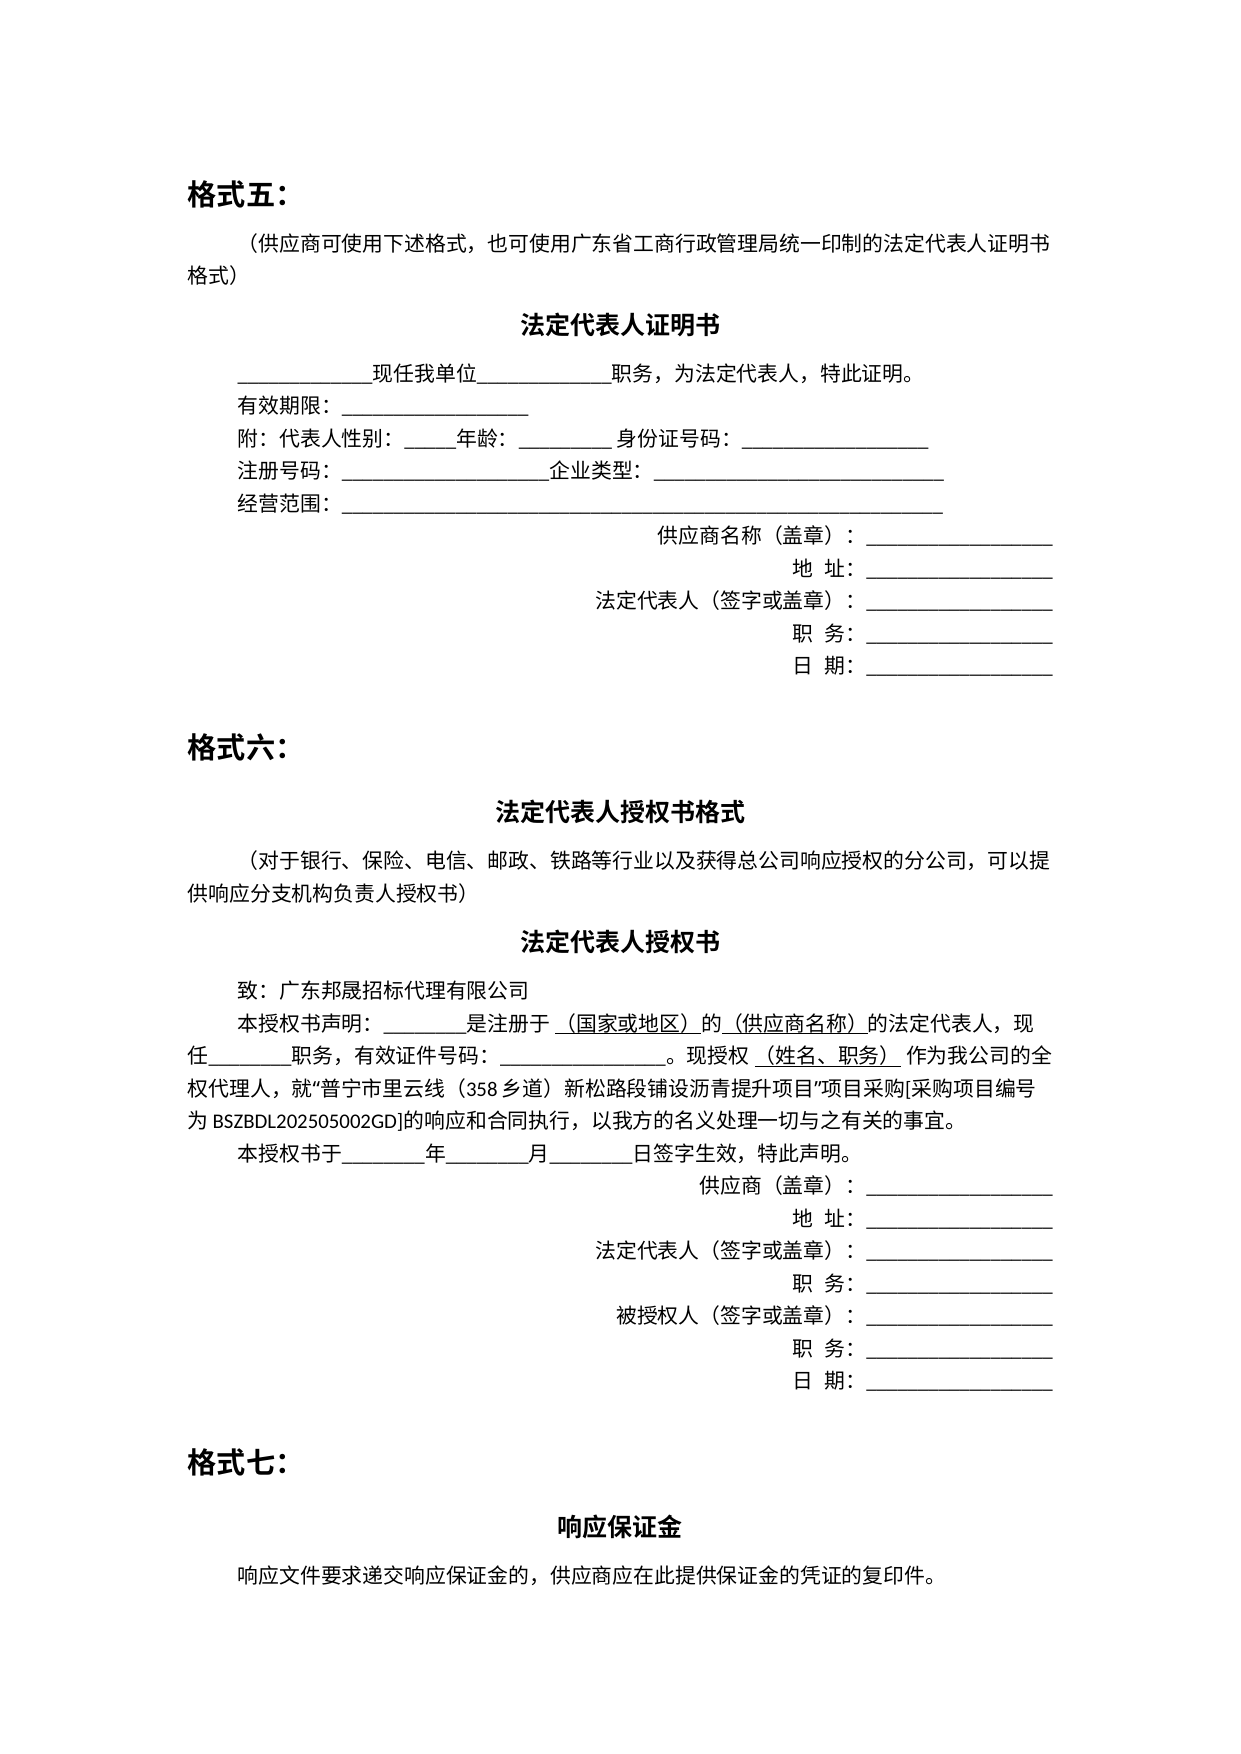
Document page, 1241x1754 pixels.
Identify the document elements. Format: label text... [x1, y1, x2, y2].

text 职 务：__________________ [187, 1332, 1053, 1364]
text 法定代表人授权书格式 [187, 779, 1053, 844]
text 响应文件要求递交响应保证金的，供应商应在此提供保证金的凭证的复印件。 [187, 1559, 1053, 1592]
text 法定代表人授权书 [187, 909, 1053, 974]
text 附：代表人性别：_____年龄：_________ 身份证号码：__________________ [187, 422, 1053, 454]
text （供应商可使用下述格式，也可使用广东省工商行政管理局统一印制的法定代表人证明书格式） [187, 227, 1053, 292]
text 供应商名称（盖章）：__________________ [187, 519, 1053, 552]
text 格式六： [187, 714, 1053, 779]
text 致：广东邦晟招标代理有限公司 [187, 974, 1053, 1007]
text 地 址：__________________ [187, 1202, 1053, 1234]
text 法定代表人证明书 [187, 292, 1053, 357]
text 日 期：__________________ [187, 649, 1053, 682]
text 法定代表人（签字或盖章）：__________________ [187, 1234, 1053, 1267]
text （对于银行、保险、电信、邮政、铁路等行业以及获得总公司响应授权的分公司，可以提供响应分支机构负责人授权书） [187, 844, 1053, 909]
text 本授权书声明：________是注册于 （国家或地区）的（供应商名称）的法定代表人，现任________职务，有效证件号码：________________。现授权 （姓名、职务） 作为我公司的全权代理人，就“普宁市里云线（358乡道）新松路段铺设沥青提升项目”项目采购[采购项目编号为BSZBDL202505002GD]的响应和合同执行，以我方的名义处理一切与之有关的事宜。 [187, 1007, 1053, 1137]
text 格式七： [187, 1429, 1053, 1494]
text 注册号码：____________________企业类型：____________________________ [187, 454, 1053, 487]
text 本授权书于________年________月________日签字生效，特此声明。 [187, 1137, 1053, 1169]
text 供应商（盖章）：__________________ [187, 1169, 1053, 1202]
text 法定代表人（签字或盖章）：__________________ [187, 584, 1053, 617]
text 职 务：__________________ [187, 617, 1053, 649]
text 日 期：__________________ [187, 1364, 1053, 1397]
text _____________现任我单位_____________职务，为法定代表人，特此证明。 [187, 357, 1053, 389]
text 有效期限：__________________ [187, 389, 1053, 422]
text 响应保证金 [187, 1494, 1053, 1559]
text 经营范围：__________________________________________________________ [187, 487, 1053, 519]
text 职 务：__________________ [187, 1267, 1053, 1299]
text 地 址：__________________ [187, 552, 1053, 584]
text 被授权人（签字或盖章）：__________________ [187, 1299, 1053, 1332]
text 格式五： [187, 162, 1053, 227]
